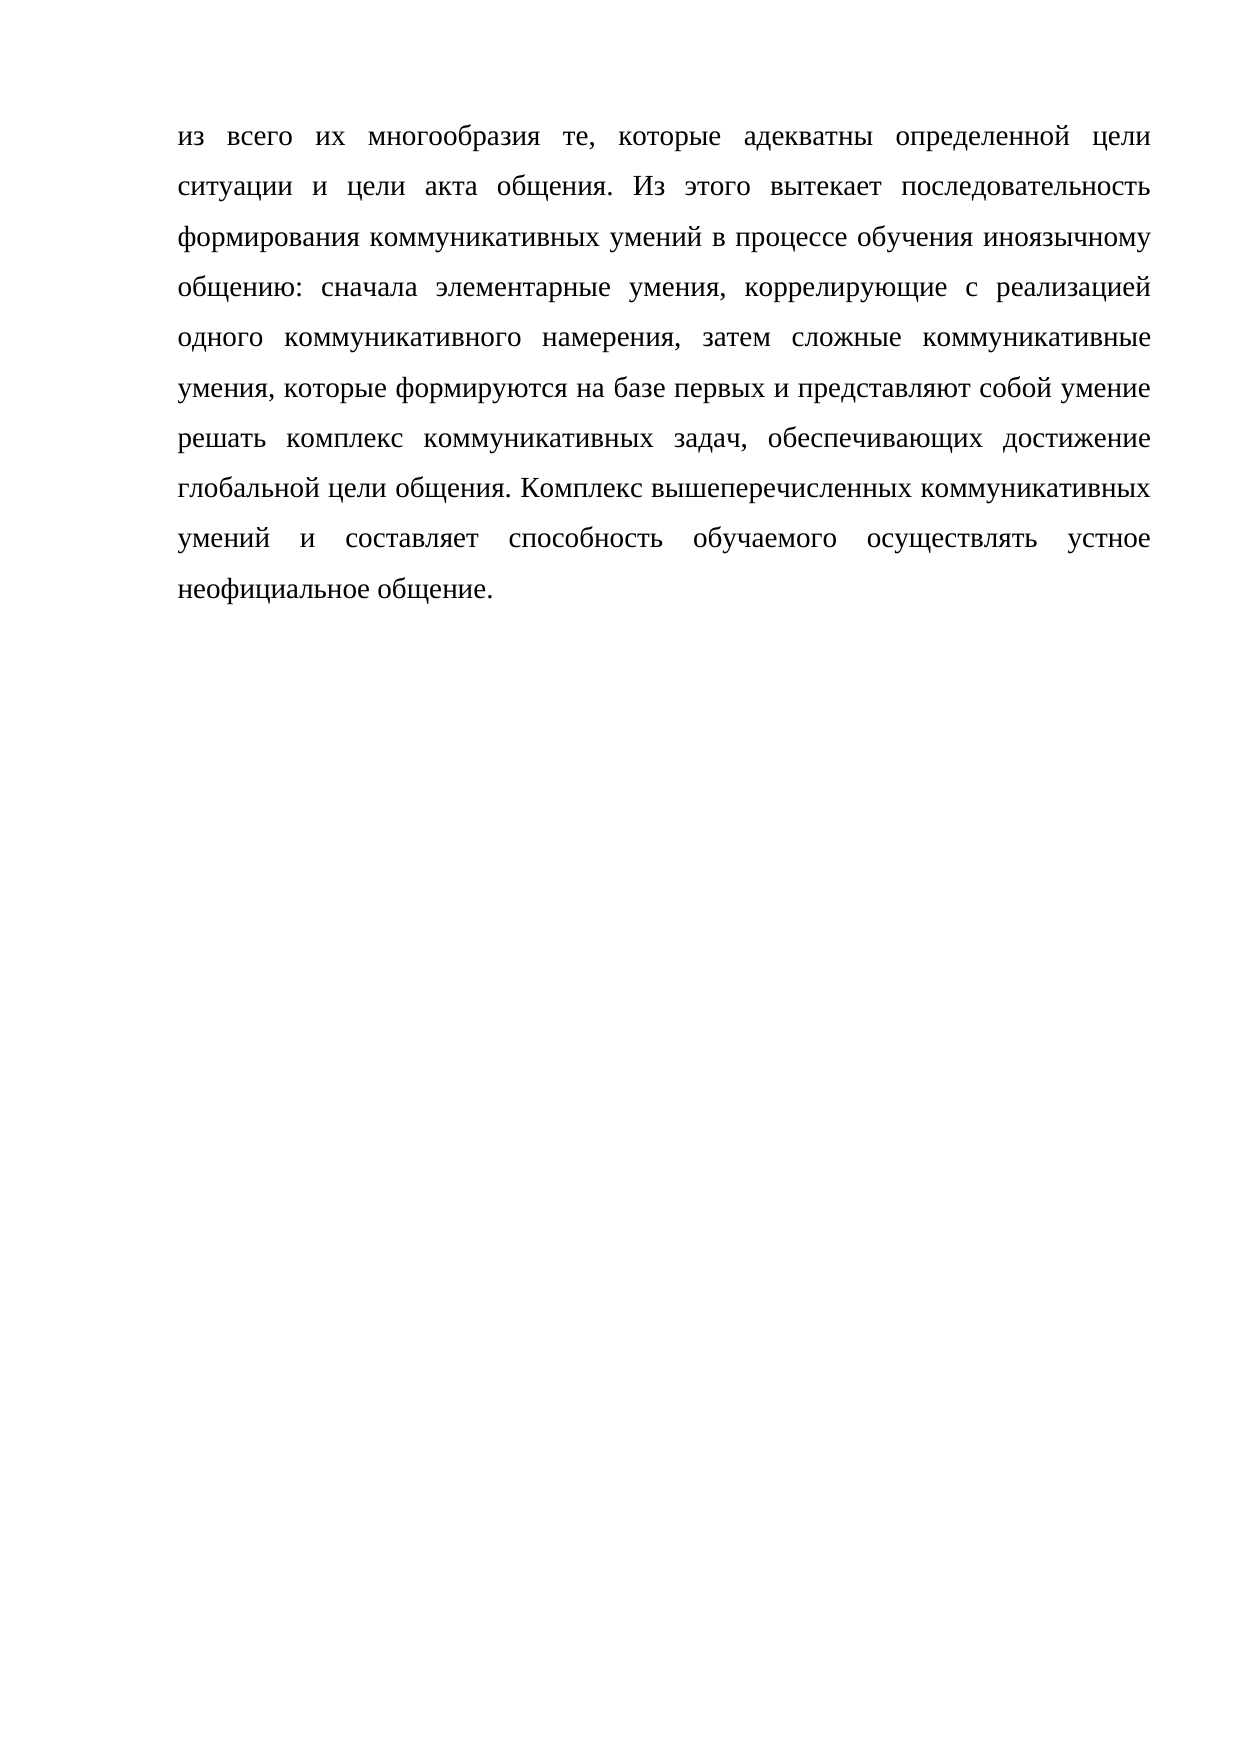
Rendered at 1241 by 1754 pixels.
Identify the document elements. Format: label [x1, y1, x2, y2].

text [177, 118, 1152, 604]
